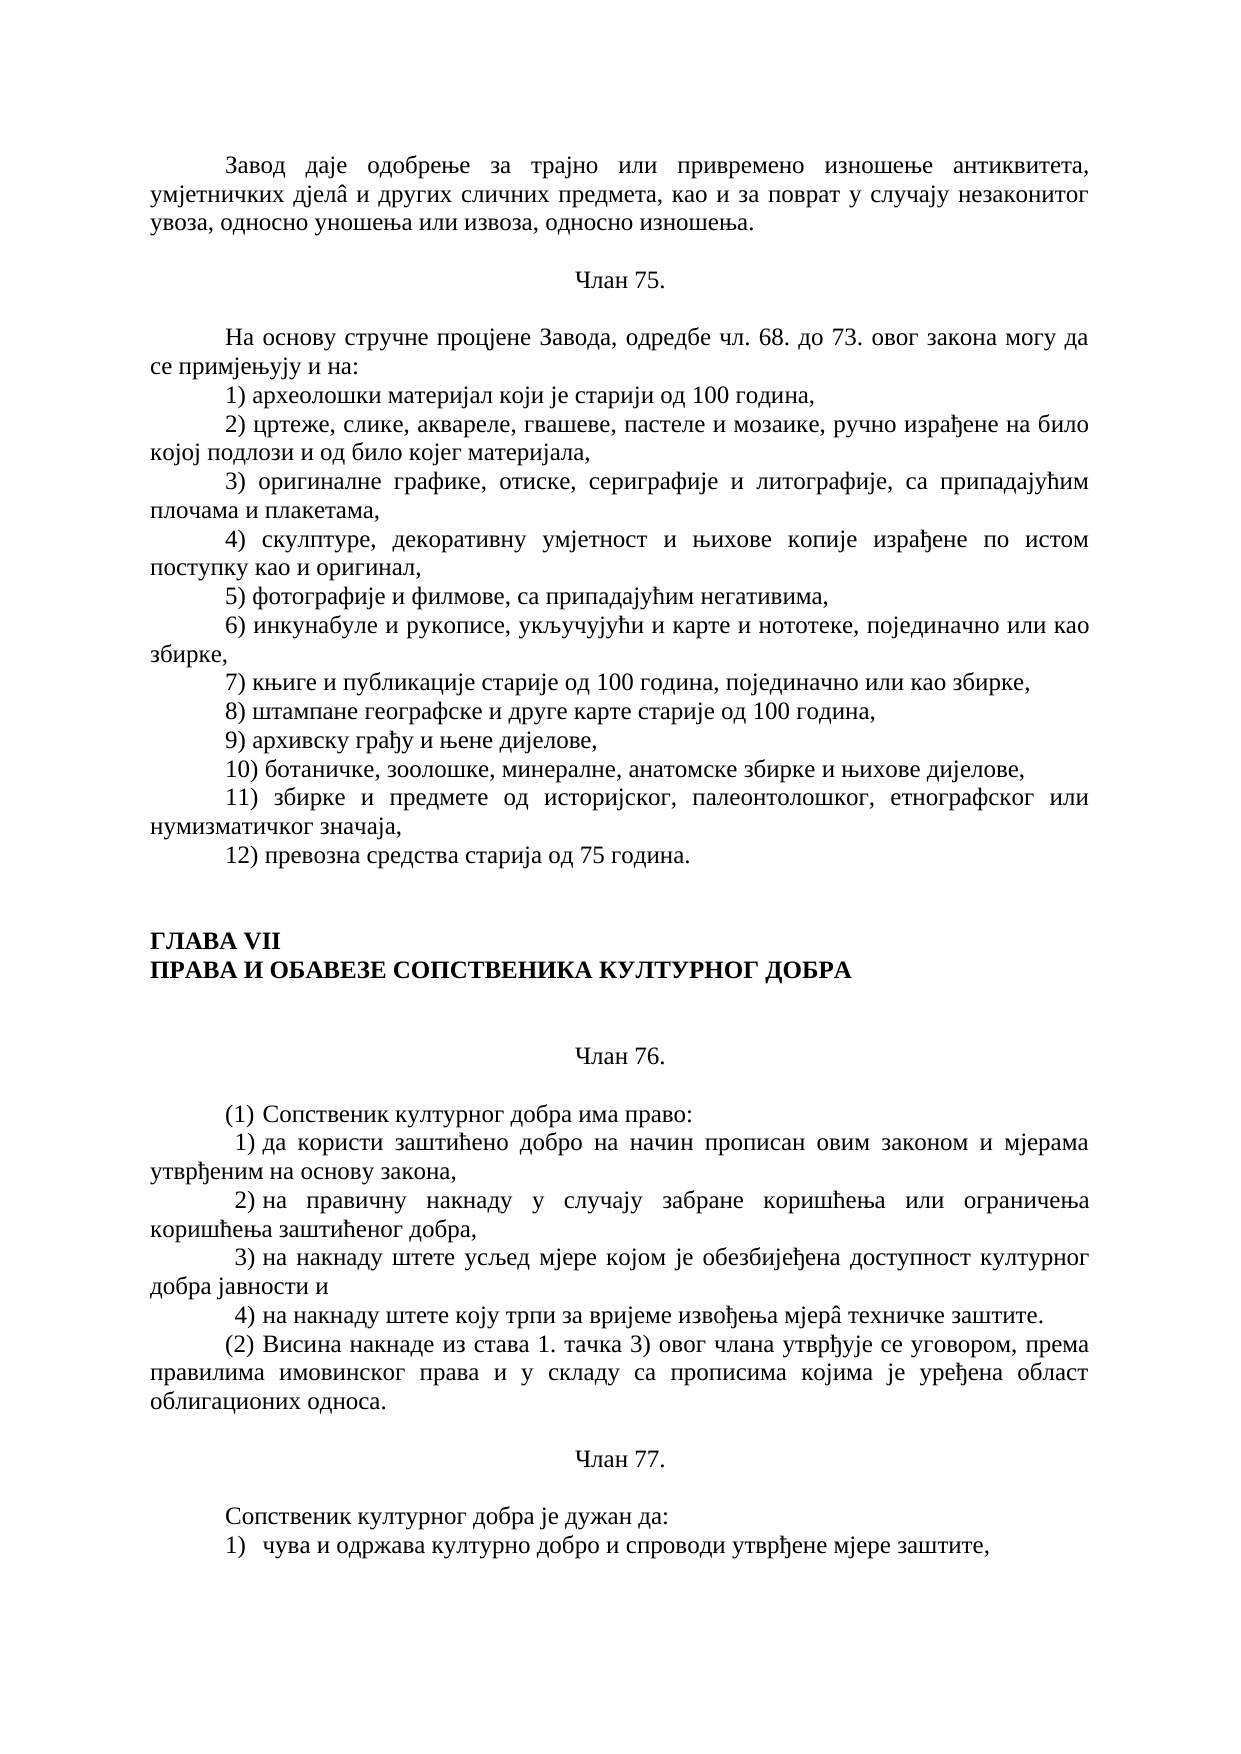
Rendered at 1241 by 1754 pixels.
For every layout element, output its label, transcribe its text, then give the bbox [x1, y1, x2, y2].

text 4) скулптуре, декоративну умјетност и њихове копије израђене по истом поступку као и оригинал, [150, 524, 1090, 581]
text 8) штампане географске и друге карте старије од 100 година, [150, 696, 1090, 725]
text 6) инкунабуле и рукописе, укључујући и карте и нототеке, појединачно или као збирке, [150, 610, 1090, 667]
text 4) на накнаду штете коју трпи за вријеме извођења мјерâ техничке заштите. [150, 1300, 1090, 1329]
text 1) чува и одржава културно добро и спроводи утврђене мјере заштите, [150, 1530, 1090, 1559]
text Члан 77. [150, 1444, 1090, 1472]
text 5) фотографије и филмове, са припадајућим негативима, [150, 581, 1090, 610]
text Сопственик културног добра је дужан да: [150, 1501, 1090, 1530]
text 2) на правичну накнаду у случају забране коришћења или ограничења коришћења заштићеног добра, [150, 1185, 1090, 1242]
text На основу стручне процјене Завода, одредбе чл. 68. до 73. овог закона могу да се примјењују и на: [150, 322, 1090, 380]
text Члан 75. [150, 265, 1090, 294]
text (1) Сопственик културног добра има право: [150, 1099, 1090, 1127]
text 3) на накнаду штете усљед мјере којом је обезбијеђена доступност културног добра јавности и [150, 1242, 1090, 1300]
text 7) књиге и публикације старије од 100 година, појединачно или као збирке, [150, 667, 1090, 696]
text 12) превозна средства старија од 75 година. [150, 840, 1090, 869]
text (2) Висина накнаде из става 1. тачка 3) овог члана утврђује се уговором, према правилима имовинског права и у складу са прописима којима је уређена област облигационих односа. [150, 1329, 1090, 1415]
text ГЛАВА VII [150, 926, 1090, 955]
text 3) оригиналне графике, отиске, сериграфије и литографије, са припадајућим плочама и плакетама, [150, 466, 1090, 524]
text 9) архивску грађу и њене дијелове, [150, 725, 1090, 754]
text ПРАВА И ОБАВЕЗЕ СОПСТВЕНИКА КУЛТУРНОГ ДОБРА [150, 955, 1090, 984]
text 1) археолошки материјал који је старији од 100 година, [150, 380, 1090, 409]
text 10) ботаничке, зоолошке, минералне, анатомске збирке и њихове дијелове, [150, 754, 1090, 782]
text 1) да користи заштићено добро на начин прописан овим законом и мјерама утврђеним на основу закона, [150, 1127, 1090, 1185]
text Члан 76. [150, 1041, 1090, 1070]
text 2) цртеже, слике, аквареле, гвашеве, пастеле и мозаике, ручно израђене на било којој подлози и од било којег материјала, [150, 409, 1090, 466]
text 11) збирке и предмете од историјског, палеонтолошког, етнографског или нумизматичког значаја, [150, 782, 1090, 840]
text Завод даје одобрење за трајно или привремено изношење антиквитета, умјетничких дјелâ и других сличних предмета, као и за поврат у случају незаконитог увоза, односно уношења или извоза, односно изношења. [150, 150, 1090, 236]
